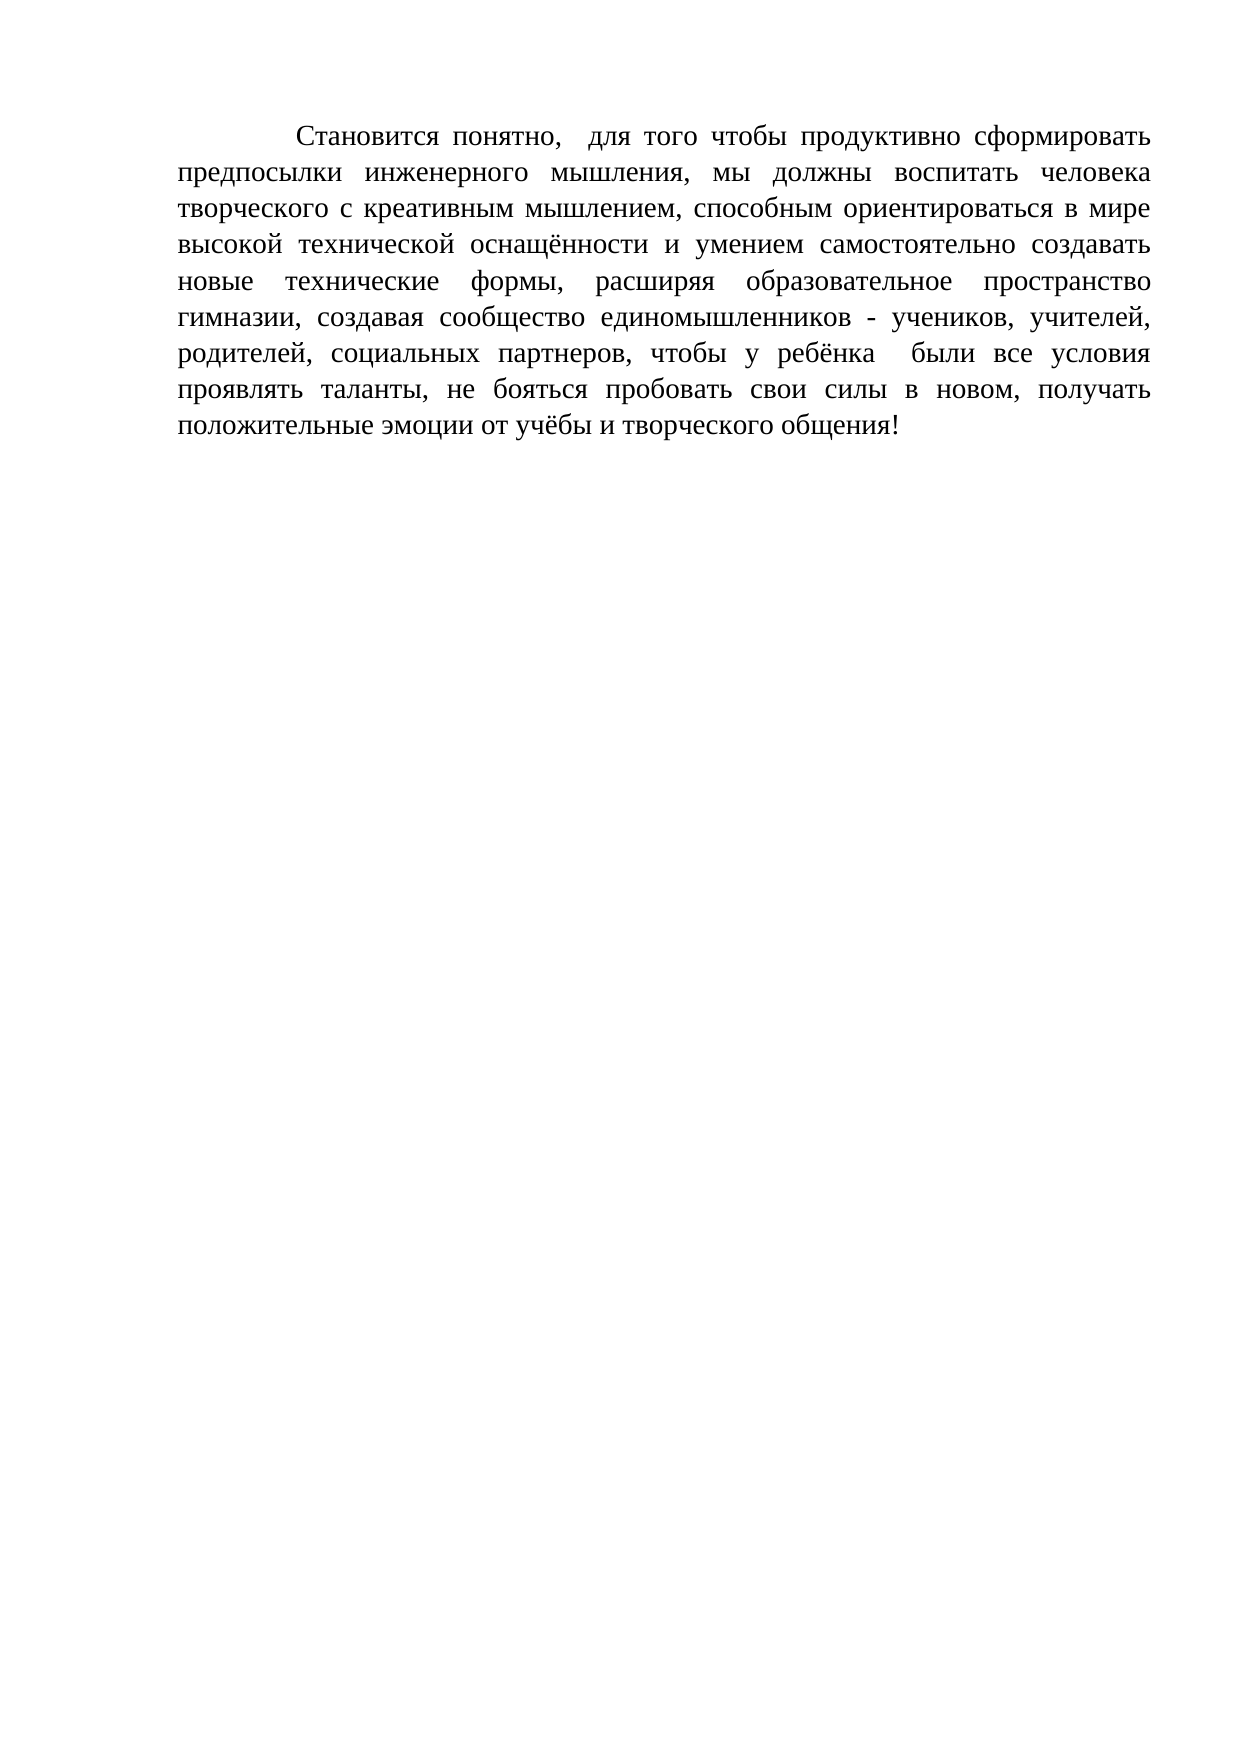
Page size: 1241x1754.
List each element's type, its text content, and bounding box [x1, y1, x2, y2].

text Становится понятно, для того чтобы продуктивно сформировать предпосылки инженерного мышления, мы должны воспитать человека творческого с креативным мышлением, способным ориентироваться в мире высокой технической оснащённости и умением самостоятельно создавать новые технические формы, расширяя образовательное пространство гимназии, создавая сообщество единомышленников - учеников, учителей, родителей, социальных партнеров, чтобы у ребёнка были все условия проявлять таланты, не бояться пробовать свои силы в новом, получать положительные эмоции от учёбы и творческого общения! [177, 118, 1152, 441]
